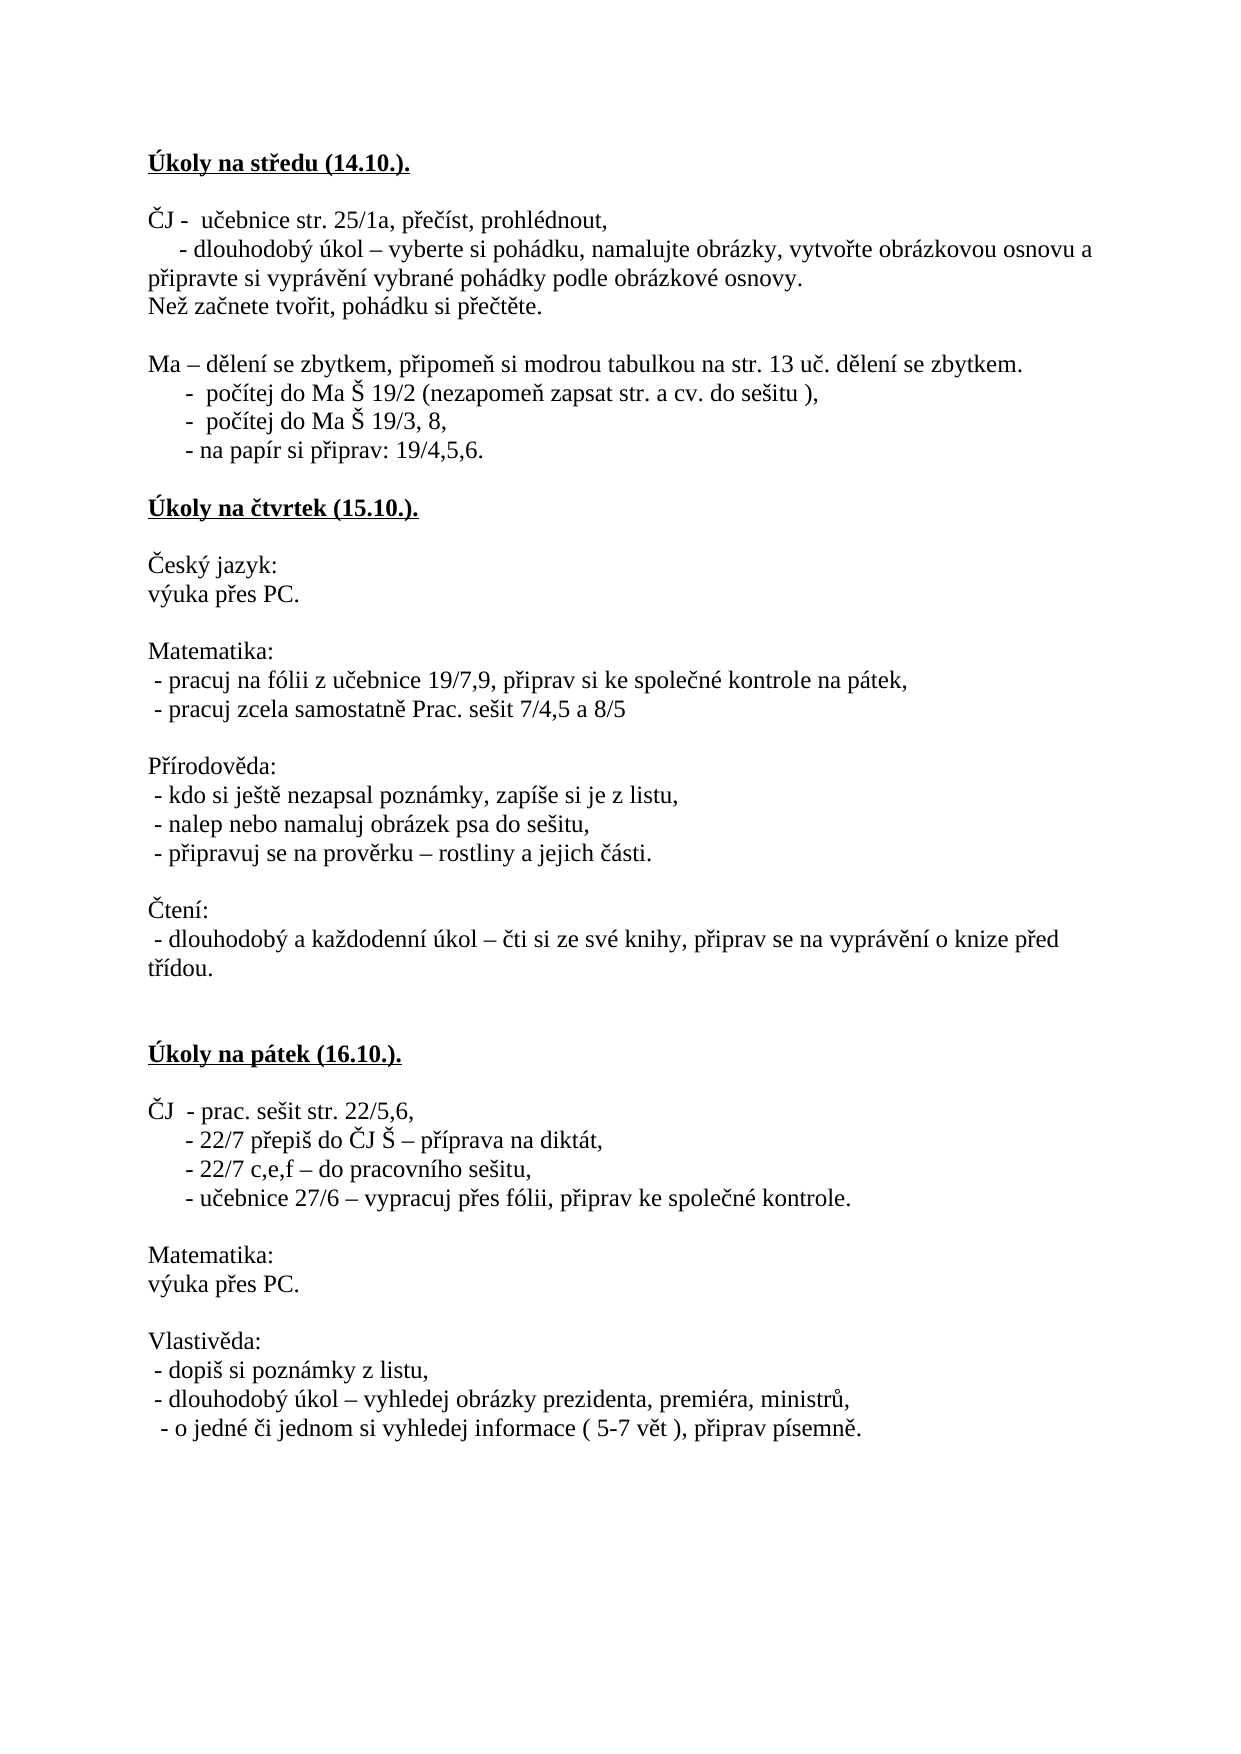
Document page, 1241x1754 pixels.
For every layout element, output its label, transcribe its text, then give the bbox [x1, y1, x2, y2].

text Čtení: [148, 895, 1093, 924]
text výuka přes PC. [148, 579, 1093, 608]
text Přírodověda: [148, 751, 1093, 780]
text Matematika: [148, 636, 1093, 665]
text - počítej do Ma Š 19/3, 8, [148, 406, 1093, 435]
text - dopiš si poznámky z listu, [148, 1355, 1093, 1384]
text Úkoly na středu (14.10.). [148, 148, 1093, 176]
text - 22/7 c,e,f – do pracovního sešitu, [148, 1154, 1093, 1183]
text Úkoly na pátek (16.10.). [148, 1039, 1093, 1068]
text - o jedné či jednom si vyhledej informace ( 5-7 vět ), připrav písemně. [148, 1413, 1093, 1441]
text - učebnice 27/6 – vypracuj přes fólii, připrav ke společné kontrole. [148, 1183, 1093, 1211]
text - dlouhodobý a každodenní úkol – čti si ze své knihy, připrav se na vyprávění o knize před třídou. [148, 924, 1093, 981]
text - dlouhodobý úkol – vyberte si pohádku, namalujte obrázky, vytvořte obrázkovou osnovu a připravte si vyprávění vybrané pohádky podle obrázkové osnovy. [148, 234, 1093, 291]
text - připravuj se na prověrku – rostliny a jejich části. [148, 838, 1093, 866]
text Vlastivěda: [148, 1326, 1093, 1355]
text - dlouhodobý úkol – vyhledej obrázky prezidenta, premiéra, ministrů, [148, 1384, 1093, 1413]
text Český jazyk: [148, 550, 1093, 579]
text Úkoly na čtvrtek (15.10.). [148, 493, 1093, 521]
text - na papír si připrav: 19/4,5,6. [148, 435, 1093, 464]
text Než začnete tvořit, pohádku si přečtěte. [148, 291, 1093, 320]
text Ma – dělení se zbytkem, připomeň si modrou tabulkou na str. 13 uč. dělení se zbytkem. [148, 349, 1093, 378]
text - kdo si ještě nezapsal poznámky, zapíše si je z listu, [148, 780, 1093, 809]
text - počítej do Ma Š 19/2 (nezapomeň zapsat str. a cv. do sešitu ), [148, 378, 1093, 406]
text - 22/7 přepiš do ČJ Š – příprava na diktát, [148, 1125, 1093, 1154]
text - pracuj zcela samostatně Prac. sešit 7/4,5 a 8/5 [148, 694, 1093, 723]
text - nalep nebo namaluj obrázek psa do sešitu, [148, 809, 1093, 838]
text ČJ - učebnice str. 25/1a, přečíst, prohlédnout, [148, 205, 1093, 234]
text ČJ - prac. sešit str. 22/5,6, [148, 1096, 1093, 1125]
text Matematika: [148, 1240, 1093, 1269]
text výuka přes PC. [148, 1269, 1093, 1298]
text - pracuj na fólii z učebnice 19/7,9, připrav si ke společné kontrole na pátek, [148, 665, 1093, 694]
